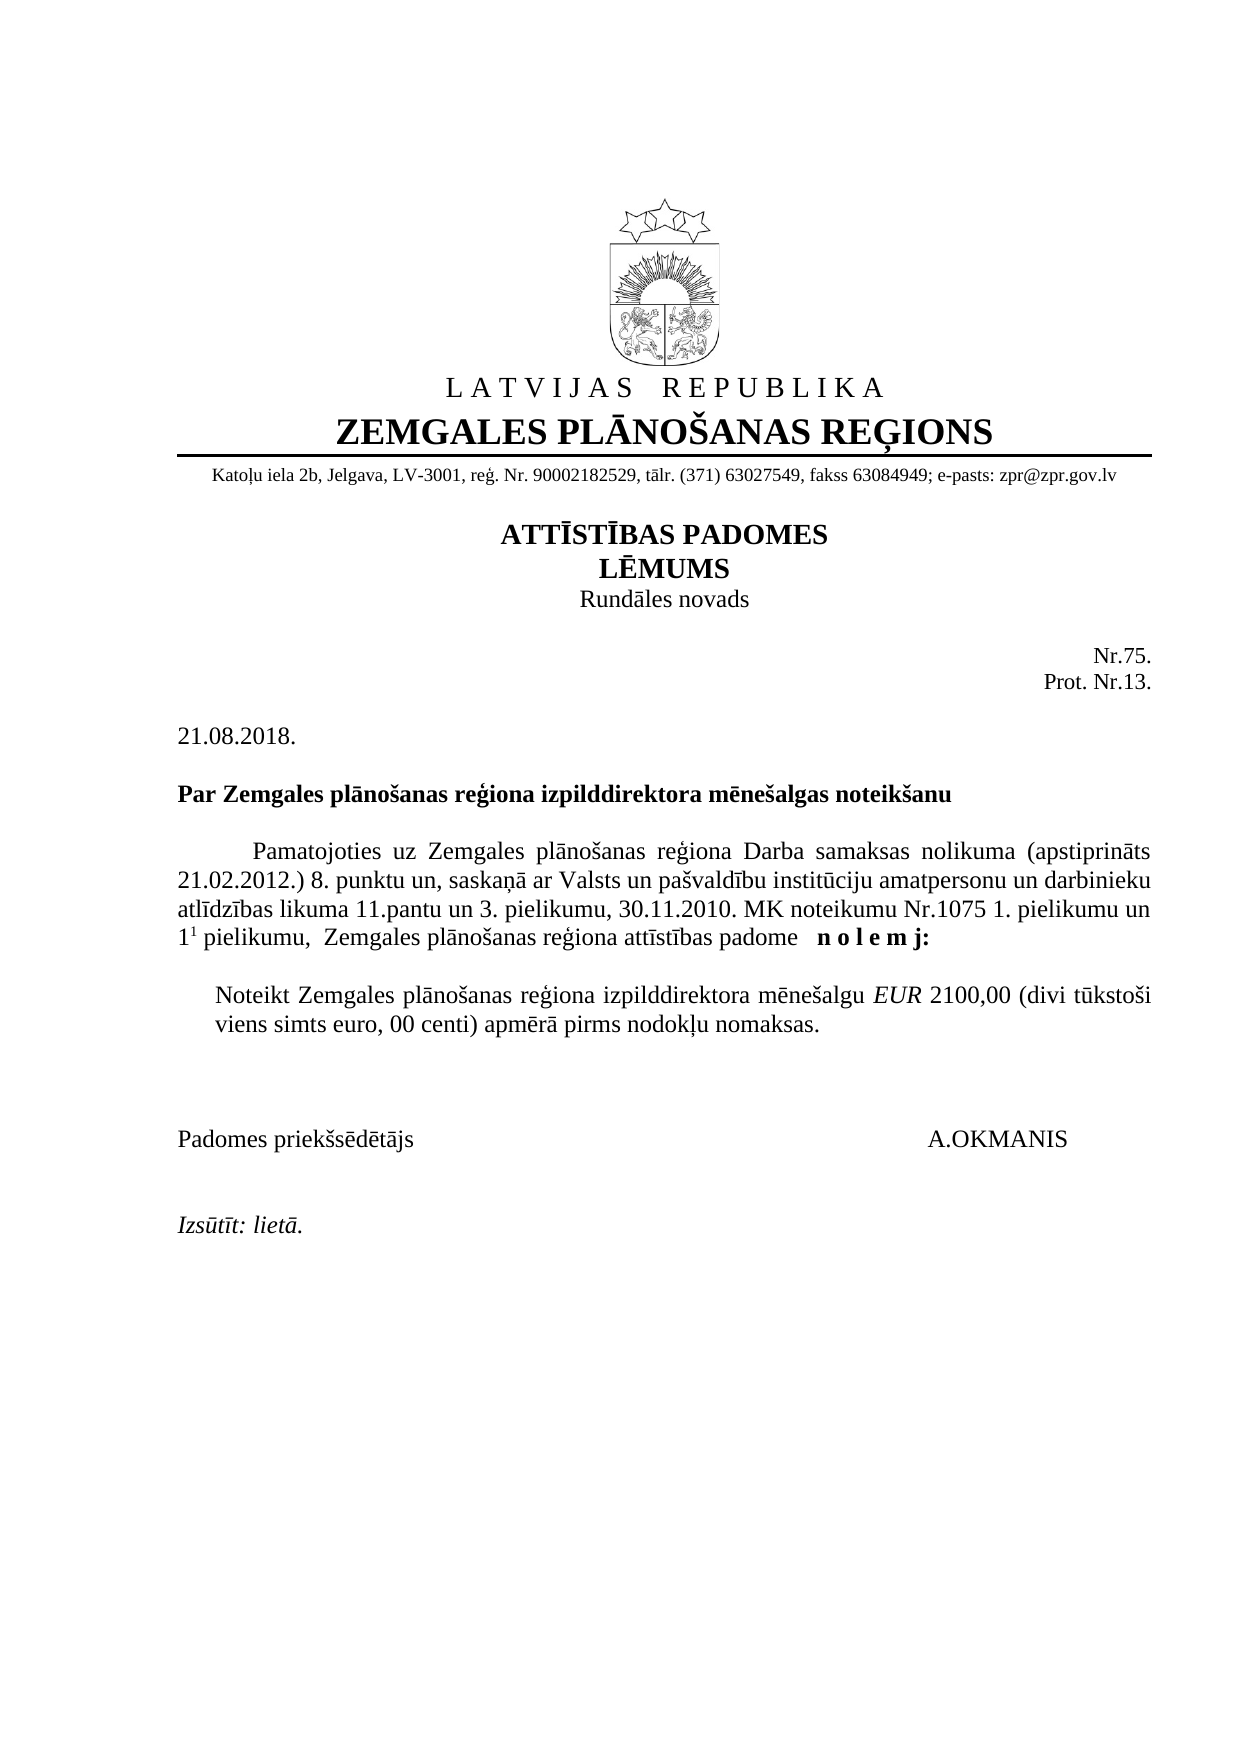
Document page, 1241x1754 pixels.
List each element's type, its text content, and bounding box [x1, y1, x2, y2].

text 21.08.2018. [177, 721, 1152, 750]
text Katoļu iela 2b, Jelgava, LV-3001, reģ. Nr. 90002182529, tālr. (371) 63027549, fakss 63084949; e-pasts: zpr@zpr.gov.lv [177, 464, 1152, 486]
text ATTĪSTĪBAS PADOMES [177, 517, 1152, 551]
text Noteikt Zemgales plānošanas reģiona izpilddirektora mēnešalgu EUR 2100,00 (divi tūkstoši viens simts euro, 00 centi) apmērā pirms nodokļu nomaksas. [215, 980, 1152, 1037]
text Izsūtīt: lietā. [177, 1210, 1152, 1239]
text L A T V I J A S R E P U B L I K A [177, 371, 1152, 404]
text Par Zemgales plānošanas reģiona izpilddirektora mēnešalgas noteikšanu [177, 779, 1152, 807]
text ZEMGALES PLĀNOŠANAS REĢIONS [177, 409, 1152, 454]
text Rundāles novads [177, 584, 1152, 613]
text Pamatojoties uz Zemgales plānošanas reģiona Darba samaksas nolikuma (apstiprināts 21.02.2012.) 8. punktu un, saskaņā ar Valsts un pašvaldību institūciju amatpersonu un darbinieku atlīdzības likuma 11.pantu un 3. pielikumu, 30.11.2010. MK noteikumu Nr.1075 1. pielikumu un 11 pielikumu, Zemgales plānošanas reģiona attīstības padome n o l e m j: [177, 836, 1152, 951]
text LĒMUMS [177, 551, 1152, 584]
text Nr.75. [177, 642, 1152, 668]
picture [609, 198, 720, 366]
text Prot. Nr.13. [177, 668, 1152, 695]
text Padomes priekšsēdētājs A.OKMANIS [177, 1124, 1152, 1152]
